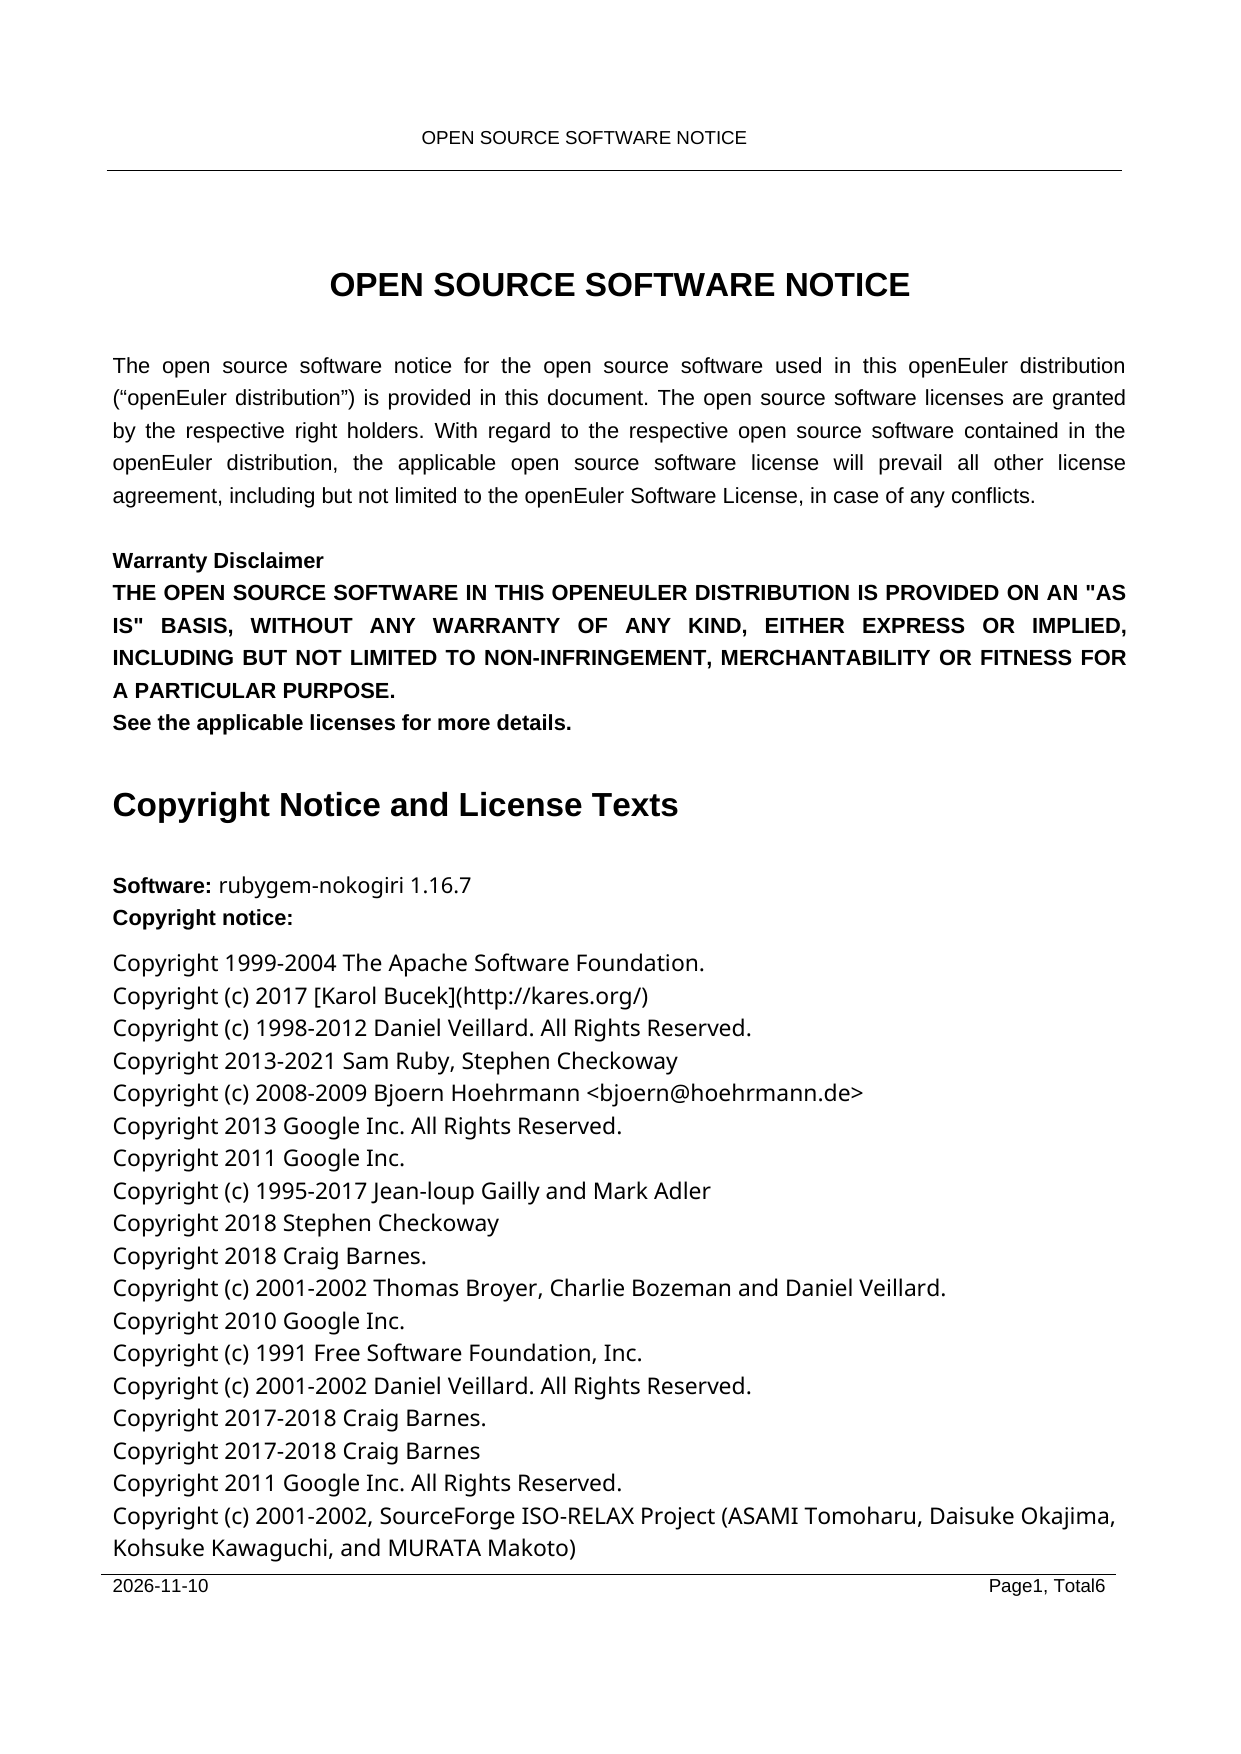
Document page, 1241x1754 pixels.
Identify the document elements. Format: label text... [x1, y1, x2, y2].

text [112, 947, 1128, 1564]
text Copyright Notice and License Texts [112, 771, 1128, 836]
text Copyright notice: [112, 901, 1128, 934]
title Software: rubygem-nokogiri 1.16.7 [112, 869, 1128, 901]
text Warranty Disclaimer [112, 544, 1128, 576]
text OPEN SOURCE SOFTWARE NOTICE [112, 251, 1128, 316]
text THE OPEN SOURCE SOFTWARE IN THIS OPENEULER DISTRIBUTION IS PROVIDED ON AN "AS IS" BASIS, WITHOUT ANY WARRANTY OF ANY KIND, EITHER EXPRESS OR IMPLIED, INCLUDING BUT NOT LIMITED TO NON-INFRINGEMENT, MERCHANTABILITY OR FITNESS FOR A PARTICULAR PURPOSE. See the applicable licenses for more details. [112, 576, 1128, 739]
text The open source software notice for the open source software used in this openEuler distribution (“openEuler distribution”) is provided in this document. The open source software licenses are granted by the respective right holders. With regard to the respective open source software contained in the openEuler distribution, the applicable open source software license will prevail all other license agreement, including but not limited to the openEuler Software License, in case of any conflicts. [112, 349, 1128, 511]
